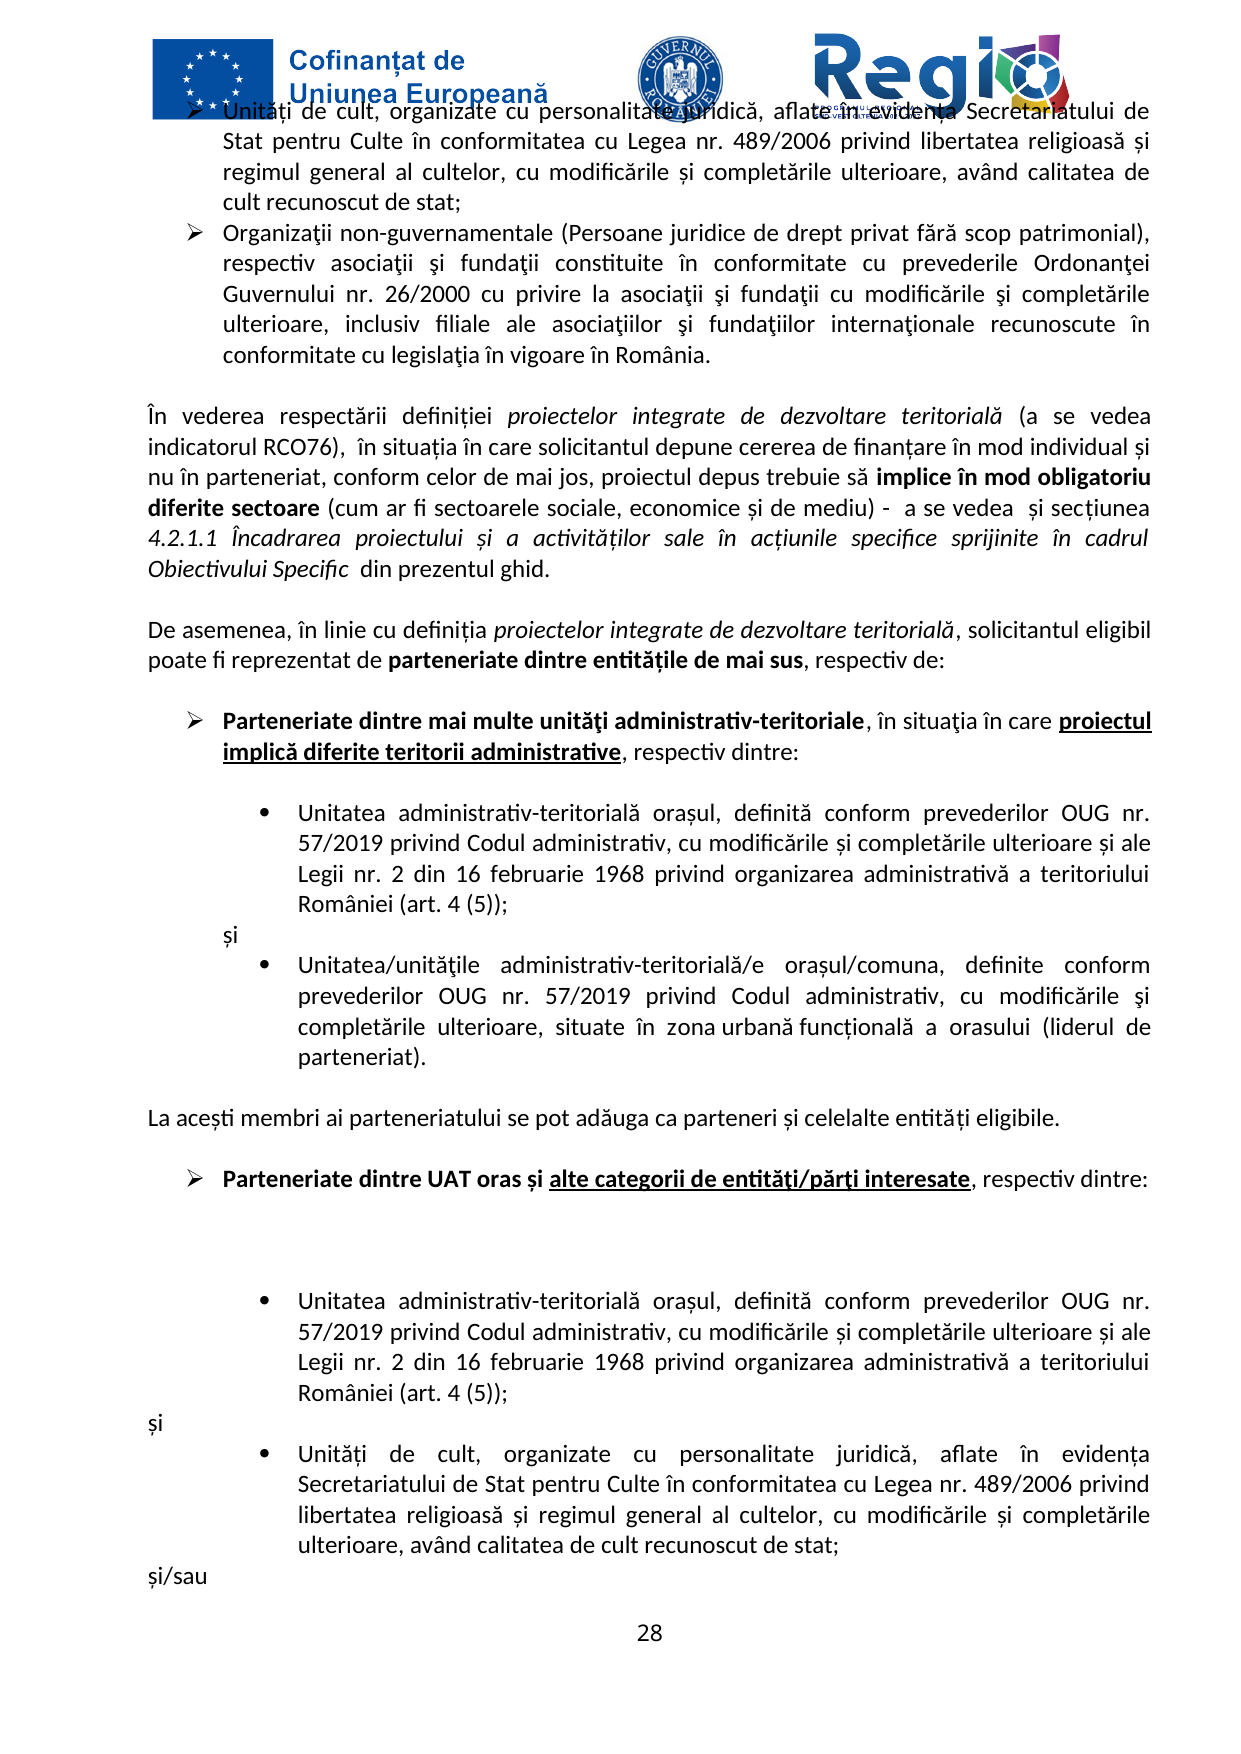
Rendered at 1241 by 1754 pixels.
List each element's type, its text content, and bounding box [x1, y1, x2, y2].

list Unitatea administrativ-teritorială orașul, definită conform prevederilor OUG nr. 57/2019 privind Codul administrativ, cu modificările şi completările ulterioare și ale Legii nr. 2 din 16 februarie 1968 privind organizarea administrativă a teritoriului României (art. 4 (5)); [260, 797, 1152, 919]
picture [147, 34, 550, 123]
list Unități de cult, organizate cu personalitate juridică, aflate în evidența Secretariatului de Stat pentru Culte în conformitatea cu Legea nr. 489/2006 privind libertatea religioasă și regimul general al cultelor, cu modificările și completările ulterioare, având calitatea de cult recunoscut de stat; [185, 95, 1152, 217]
list Organizaţii non-guvernamentale (Persoane juridice de drept privat fără scop patrimonial), respectiv asociaţii şi fundaţii constituite în conformitate cu prevederile Ordonanţei Guvernului nr. 26/2000 cu privire la asociaţii şi fundaţii cu modificările şi completările ulterioare, inclusiv filiale ale asociaţiilor şi fundaţiilor internaţionale recunoscute în conformitate cu legislaţia în vigoare în România. [185, 217, 1152, 370]
list Parteneriate dintre mai multe unităţi administrativ-teritoriale, în situaţia în care proiectul implică diferite teritorii administrative, respectiv dintre: [185, 705, 1152, 766]
text și [148, 1407, 1152, 1438]
picture [633, 34, 728, 95]
text De asemenea, în linie cu definiţia proiectelor integrate de dezvoltare teritorială, solicitantul eligibil poate fi reprezentat de parteneriate dintre entităţile de mai sus, respectiv de: [148, 614, 1152, 675]
text și [223, 919, 1152, 949]
text și/sau [148, 1560, 1152, 1591]
text La acești membri ai parteneriatului se pot adăuga ca parteneri și celelalte entităţi eligibile. [148, 1102, 1152, 1133]
list Unitatea administrativ-teritorială orașul, definită conform prevederilor OUG nr. 57/2019 privind Codul administrativ, cu modificările şi completările ulterioare și ale Legii nr. 2 din 16 februarie 1968 privind organizarea administrativă a teritoriului României (art. 4 (5)); [260, 1285, 1152, 1407]
list Parteneriate dintre UAT oras și alte categorii de entităţi/părţi interesate, respectiv dintre: [185, 1163, 1152, 1194]
list Unități de cult, organizate cu personalitate juridică, aflate în evidența Secretariatului de Stat pentru Culte în conformitatea cu Legea nr. 489/2006 privind libertatea religioasă și regimul general al cultelor, cu modificările și completările ulterioare, având calitatea de cult recunoscut de stat; [260, 1438, 1152, 1560]
text În vederea respectării definiţiei proiectelor integrate de dezvoltare teritorială (a se vedea indicatorul RCO76), în situația în care solicitantul depune cererea de finanțare în mod individual și nu în parteneriat, conform celor de mai jos, proiectul depus trebuie să implice în mod obligatoriu diferite sectoare (cum ar fi sectoarele sociale, economice și de mediu) - a se vedea și secţiunea 4.2.1.1 Încadrarea proiectului şi a activităților sale în acțiunile specifice sprijinite în cadrul Obiectivului Specific din prezentul ghid. [148, 400, 1152, 583]
picture [812, 32, 1071, 95]
list Unitatea/unităţile administrativ-teritorială/e orașul/comuna, definite conform prevederilor OUG nr. 57/2019 privind Codul administrativ, cu modificările şi completările ulterioare, situate în zona urbană funcțională a orasului (liderul de parteneriat). [260, 949, 1152, 1072]
